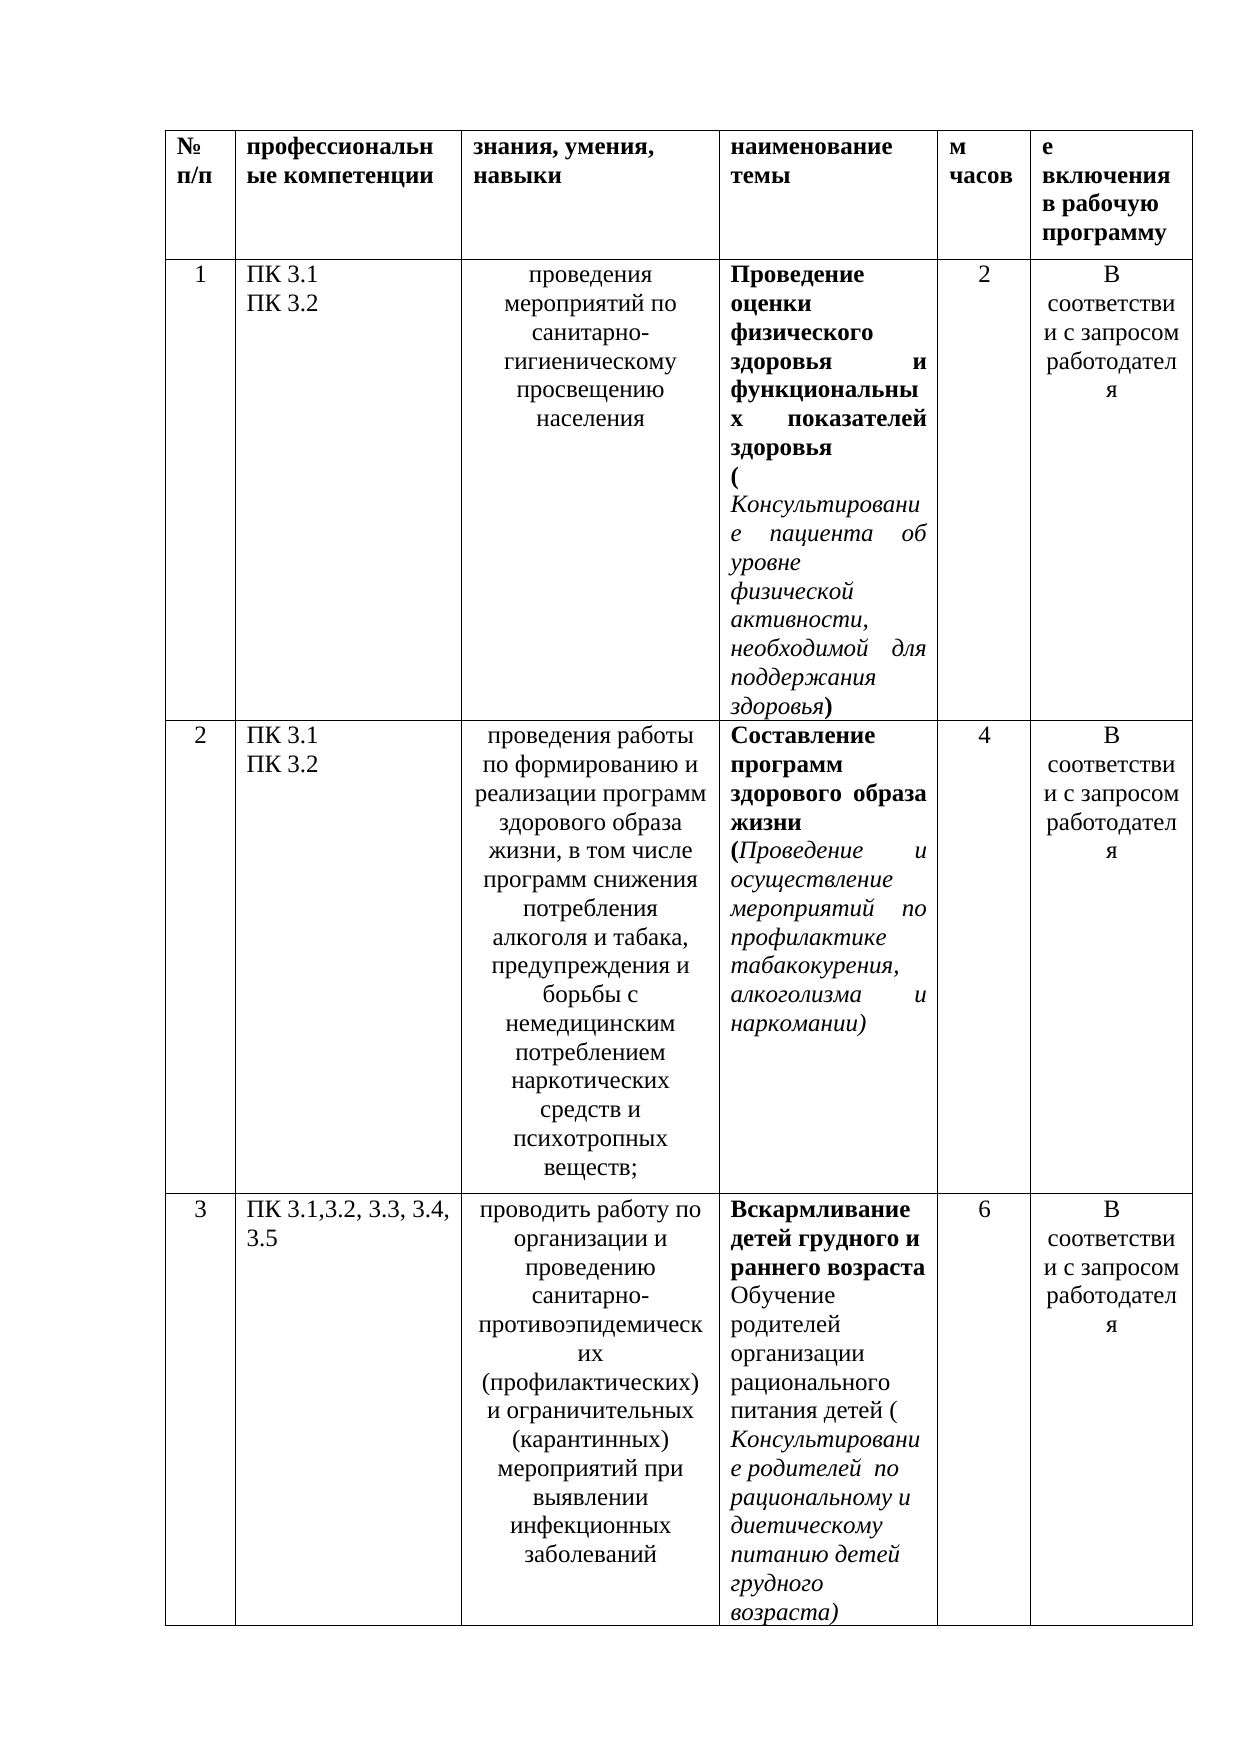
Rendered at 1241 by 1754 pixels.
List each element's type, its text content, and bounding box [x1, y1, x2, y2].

table_cell В соответствии с запросом работодателя [1031, 260, 1192, 719]
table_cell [236, 1194, 461, 1625]
table_cell Проведение оценки физического здоровья и функциональных показателей здоровья (Консультирование пациента об уровне физической активности, необходимой для поддержания здоровья) [720, 260, 937, 719]
table_cell 4 [938, 721, 1030, 1193]
table_header Объем часов [938, 131, 1030, 258]
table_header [236, 131, 461, 258]
table_cell В соответствии с запросом работодателя [1031, 721, 1192, 1193]
table_header №№ п/п [166, 131, 235, 258]
table_cell проводить работу по организации и проведению санитарно-противоэпидемических (профилактических) и ограничительных (карантинных) мероприятий при выявлении инфекционных заболеваний [462, 1194, 719, 1625]
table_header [720, 131, 937, 258]
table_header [1031, 131, 1192, 258]
table_cell проведения мероприятий по санитарно-гигиеническому просвещению населения [462, 260, 719, 719]
table_cell ПК 3.1 ПК 3.2 [236, 260, 461, 719]
table_cell 6 [938, 1194, 1030, 1625]
table_cell 2 [938, 260, 1030, 719]
table_cell ПК 3.1 ПК 3.2 [236, 721, 461, 1193]
table_cell Вскармливание детей грудного и раннего возраста Обучение родителей организации рационального питания детей ( Консультирование родителей по рациональному и диетическому питанию детей грудного возраста) [720, 1194, 937, 1625]
table_cell 3 [166, 1194, 235, 1625]
table_cell 1 [166, 260, 235, 719]
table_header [462, 131, 719, 258]
table_cell Составление программ здорового образа жизни (Проведение и осуществление мероприятий по профилактике табакокурения, алкоголизма и наркомании) [720, 721, 937, 1193]
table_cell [1031, 1194, 1192, 1625]
table_cell проведения работы по формированию и реализации программ здорового образа жизни, в том числе программ снижения потребления алкоголя и табака, предупреждения и борьбы с немедицинским потреблением наркотических средств и психотропных веществ; [462, 721, 719, 1193]
table_cell 2 [166, 721, 235, 1193]
